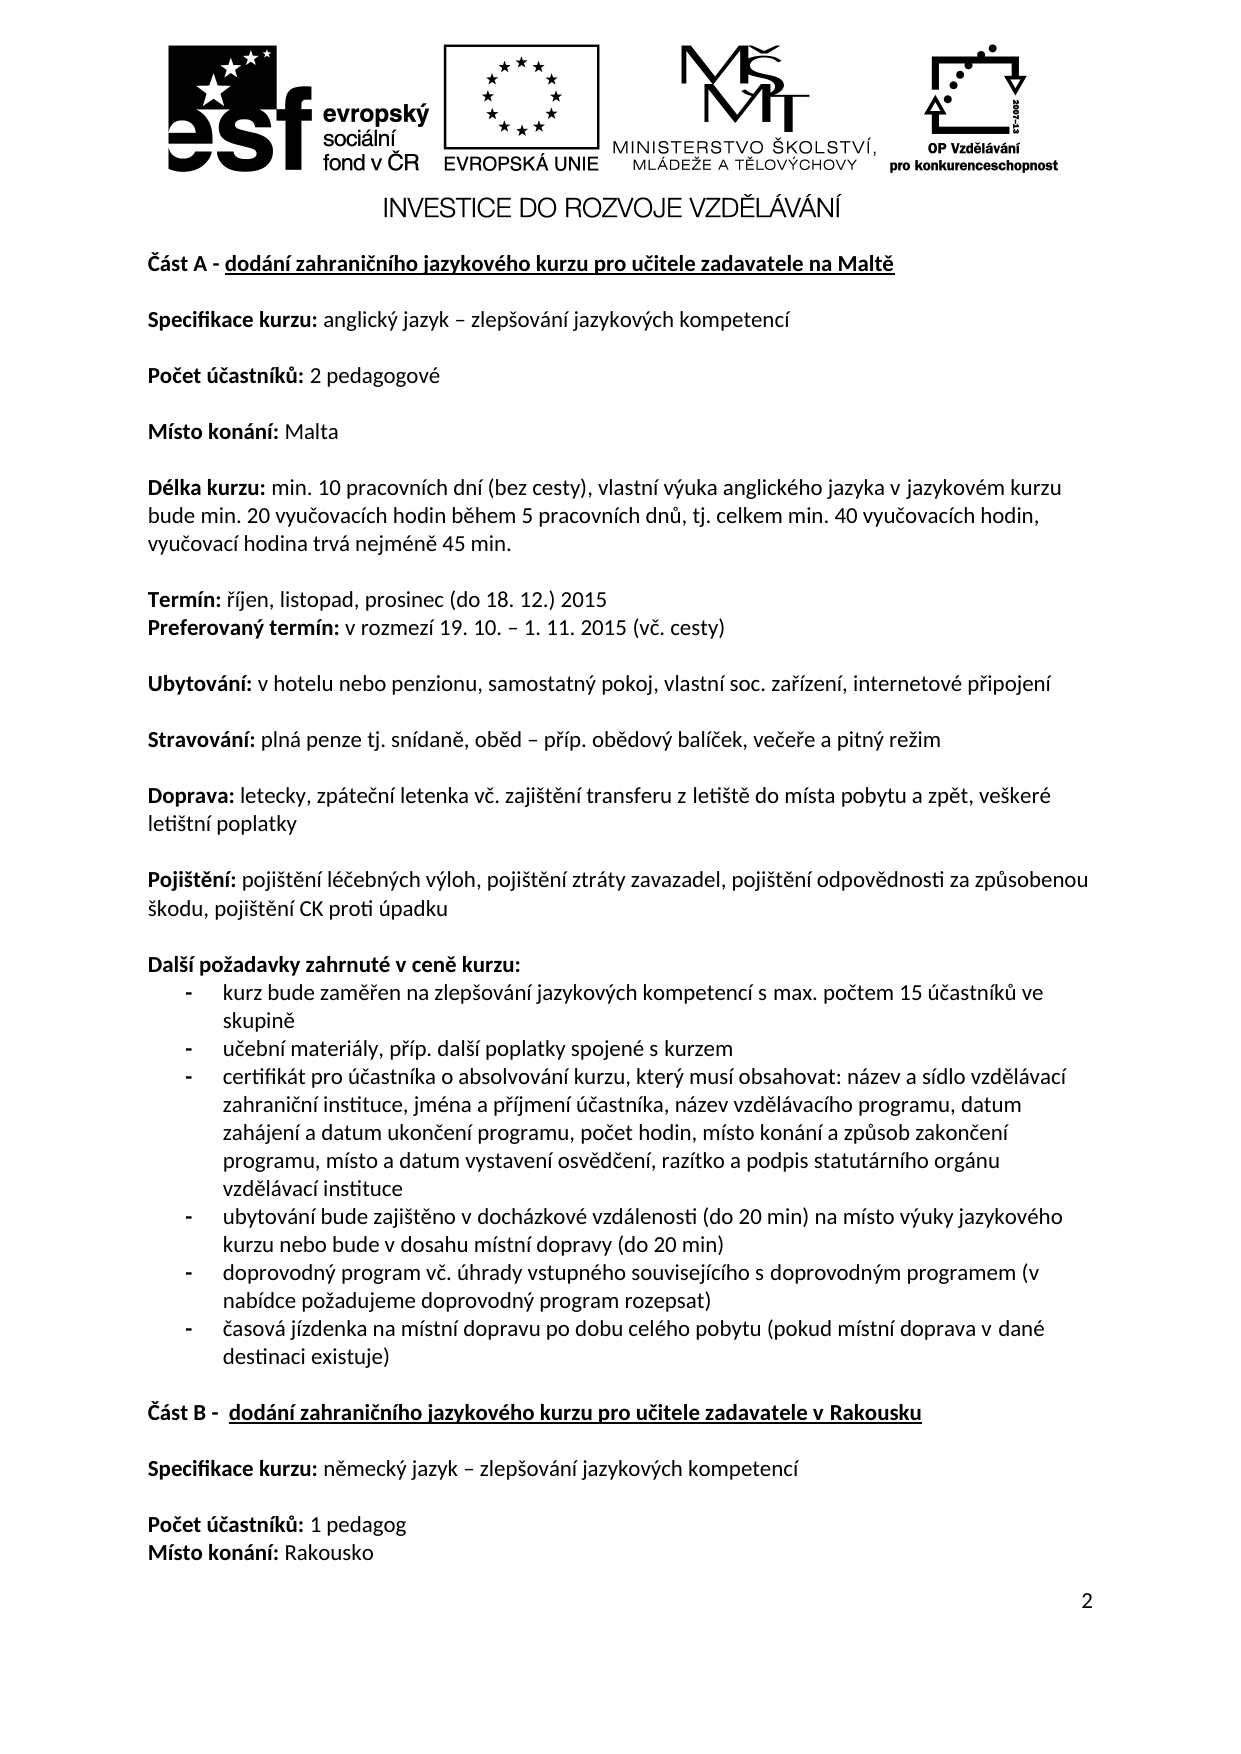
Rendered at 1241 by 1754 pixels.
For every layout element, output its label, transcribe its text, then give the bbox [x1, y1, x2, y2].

list časová jízdenka na místní dopravu po dobu celého pobytu (pokud místní doprava v dané destinaci existuje) [185, 1314, 1093, 1370]
text Část A - dodání zahraničního jazykového kurzu pro učitele zadavatele na Maltě [148, 167, 1093, 277]
text Pojištění: pojištění léčebných výloh, pojištění ztráty zavazadel, pojištění odpovědnosti za způsobenou škodu, pojištění CK proti úpadku [148, 866, 1093, 922]
text Specifikace kurzu: německý jazyk – zlepšování jazykových kompetencí [148, 1454, 1093, 1482]
text Místo konání: Malta [148, 417, 1093, 445]
text Doprava: letecky, zpáteční letenka vč. zajištění transferu z letiště do místa pobytu a zpět, veškeré letištní poplatky [148, 782, 1093, 838]
text Termín: říjen, listopad, prosinec (do 18. 12.) 2015 [148, 585, 1093, 613]
text Délka kurzu: min. 10 pracovních dní (bez cesty), vlastní výuka anglického jazyka v jazykovém kurzu bude min. 20 vyučovacích hodin během 5 pracovních dnů, tj. celkem min. 40 vyučovacích hodin, vyučovací hodina trvá nejméně 45 min. [148, 473, 1093, 557]
list ubytování bude zajištěno v docházkové vzdálenosti (do 20 min) na místo výuky jazykového kurzu nebo bude v dosahu místní dopravy (do 20 min) [185, 1202, 1093, 1258]
text Místo konání: Rakousko [148, 1538, 1093, 1566]
text Další požadavky zahrnuté v ceně kurzu: [148, 950, 1093, 978]
list kurz bude zaměřen na zlepšování jazykových kompetencí s max. počtem 15 účastníků ve skupině [185, 978, 1093, 1034]
picture [121, 5, 1119, 249]
text Počet účastníků: 2 pedagogové [148, 361, 1093, 389]
text Preferovaný termín: v rozmezí 19. 10. – 1. 11. 2015 (vč. cesty) [148, 613, 1093, 641]
text Část B - dodání zahraničního jazykového kurzu pro učitele zadavatele v Rakousku [148, 1398, 1093, 1426]
list učební materiály, příp. další poplatky spojené s kurzem [185, 1034, 1093, 1062]
text Stravování: plná penze tj. snídaně, oběd – příp. obědový balíček, večeře a pitný režim [148, 726, 1093, 753]
list doprovodný program vč. úhrady vstupného souvisejícího s doprovodným programem (v nabídce požadujeme doprovodný program rozepsat) [185, 1258, 1093, 1314]
text Ubytování: v hotelu nebo penzionu, samostatný pokoj, vlastní soc. zařízení, internetové připojení [148, 669, 1093, 697]
list certifikát pro účastníka o absolvování kurzu, který musí obsahovat: název a sídlo vzdělávací zahraniční instituce, jména a příjmení účastníka, název vzdělávacího programu, datum zahájení a datum ukončení programu, počet hodin, místo konání a způsob zakončení programu, místo a datum vystavení osvědčení, razítko a podpis statutárního orgánu vzdělávací instituce [185, 1062, 1093, 1202]
text Počet účastníků: 1 pedagog [148, 1510, 1093, 1538]
text Specifikace kurzu: anglický jazyk – zlepšování jazykových kompetencí [148, 305, 1093, 333]
